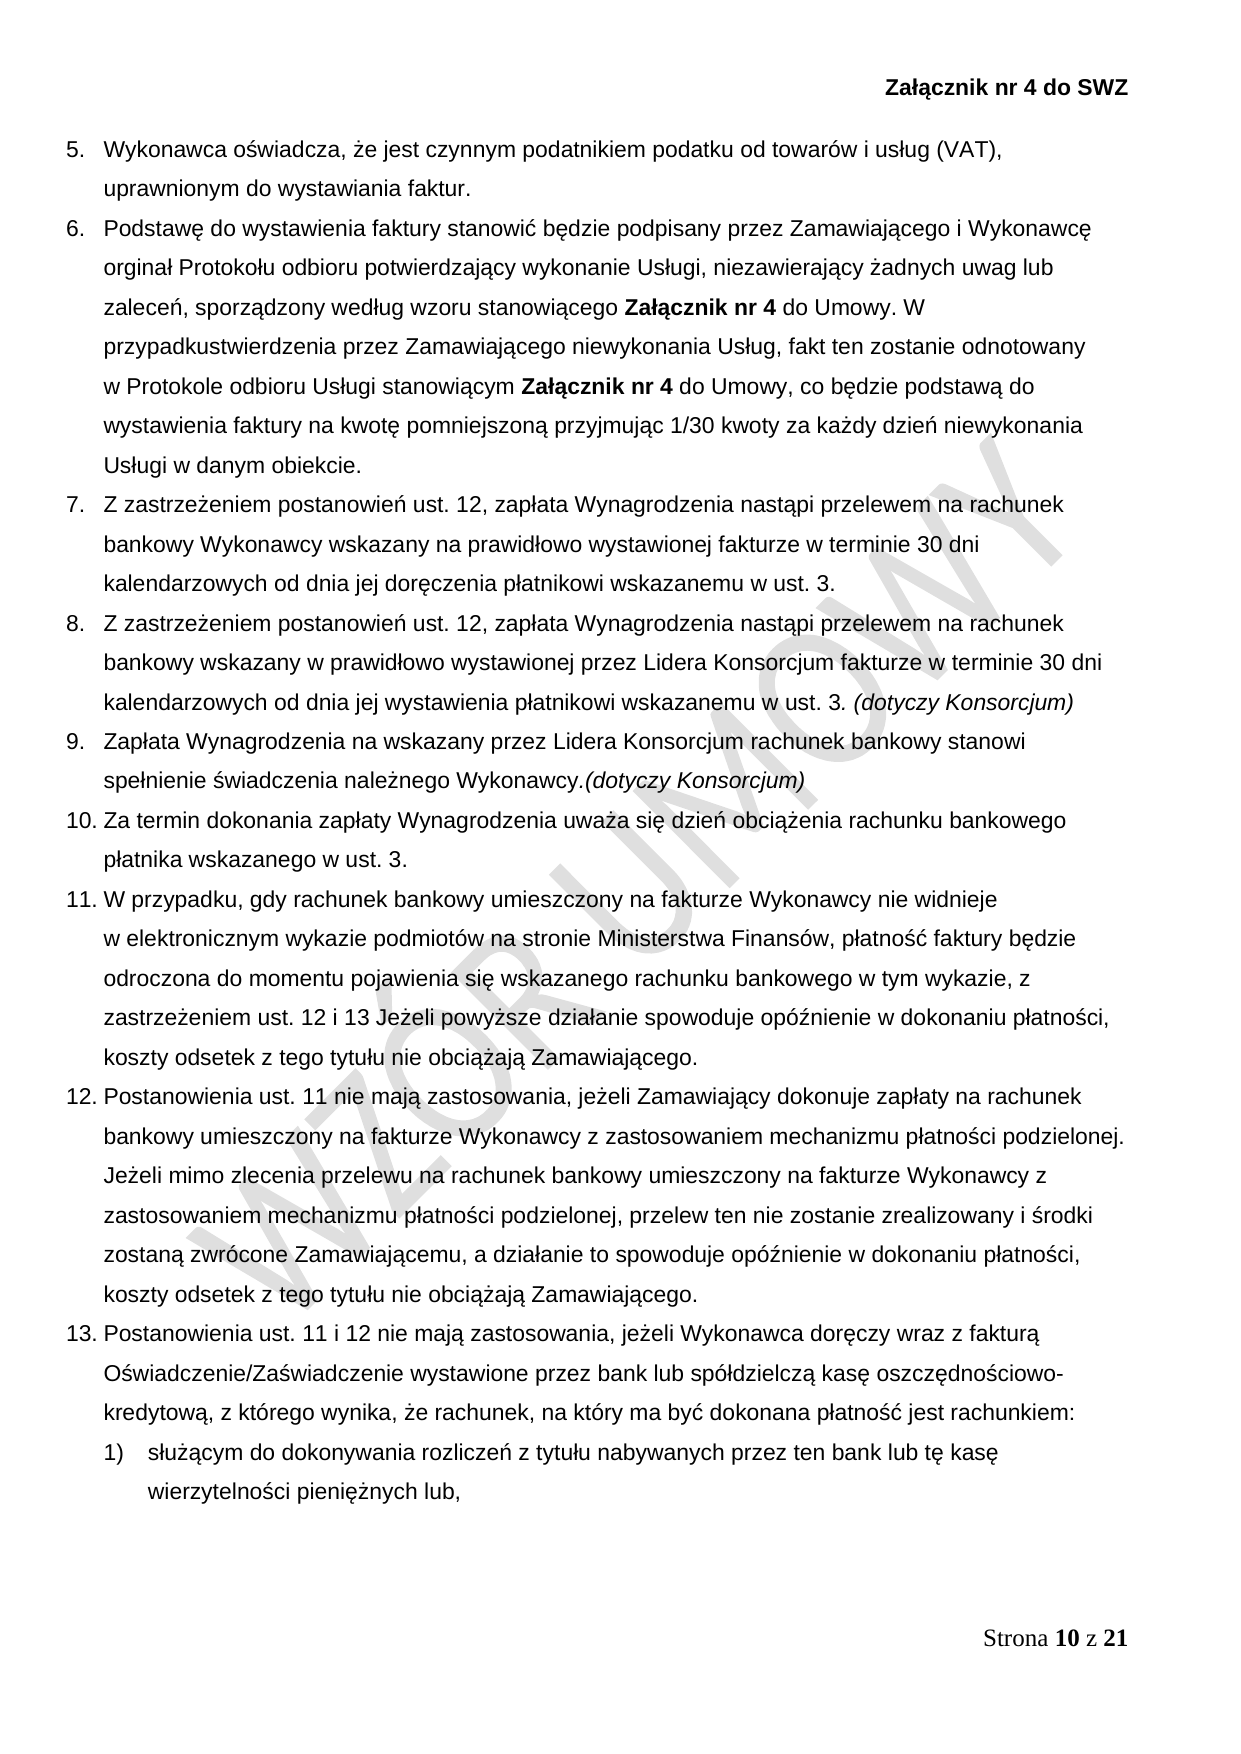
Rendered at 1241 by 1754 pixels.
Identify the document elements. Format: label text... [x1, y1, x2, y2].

list Z zastrzeżeniem postanowień ust. 12, zapłata Wynagrodzenia nastąpi przelewem na rachunek bankowy Wykonawcy wskazany na prawidłowo wystawionej fakturze w terminie 30 dni kalendarzowych od dnia jej doręczenia płatnikowi wskazanemu w ust. 3. [66, 491, 1128, 596]
list Wykonawca oświadcza, że jest czynnym podatnikiem podatku od towarów i usług (VAT), uprawnionym do wystawiania faktur. [66, 136, 1128, 202]
list Za termin dokonania zapłaty Wynagrodzenia uważa się dzień obciążenia rachunku bankowego płatnika wskazanego w ust. 3. [66, 807, 1128, 873]
list Postanowienia ust. 11 i 12 nie mają zastosowania, jeżeli Wykonawca doręczy wraz z fakturą Oświadczenie/Zaświadczenie wystawione przez bank lub spółdzielczą kasę oszczędnościowo-kredytową, z którego wynika, że rachunek, na który ma być dokonana płatność jest rachunkiem: [66, 1320, 1128, 1426]
list Podstawę do wystawienia faktury stanowić będzie podpisany przez Zamawiającego i Wykonawcę orginał Protokołu odbioru potwierdzający wykonanie Usługi, niezawierający żadnych uwag lub zaleceń, sporządzony według wzoru stanowiącego Załącznik nr 4 do Umowy. W przypadkustwierdzenia przez Zamawiającego niewykonania Usług, fakt ten zostanie odnotowany w Protokole odbioru Usługi stanowiącym Załącznik nr 4 do Umowy, co będzie podstawą do wystawienia faktury na kwotę pomniejszoną przyjmując 1/30 kwoty za każdy dzień niewykonania Usługi w danym obiekcie. [66, 215, 1128, 478]
list służącym do dokonywania rozliczeń z tytułu nabywanych przez ten bank lub tę kasę wierzytelności pieniężnych lub, [103, 1439, 1128, 1504]
list W przypadku, gdy rachunek bankowy umieszczony na fakturze Wykonawcy nie widnieje w elektronicznym wykazie podmiotów na stronie Ministerstwa Finansów, płatność faktury będzie odroczona do momentu pojawienia się wskazanego rachunku bankowego w tym wykazie, z zastrzeżeniem ust. 12 i 13 Jeżeli powyższe działanie spowoduje opóźnienie w dokonaniu płatności, koszty odsetek z tego tytułu nie obciążają Zamawiającego. [66, 886, 1128, 1070]
list Postanowienia ust. 11 nie mają zastosowania, jeżeli Zamawiający dokonuje zapłaty na rachunek bankowy umieszczony na fakturze Wykonawcy z zastosowaniem mechanizmu płatności podzielonej. Jeżeli mimo zlecenia przelewu na rachunek bankowy umieszczony na fakturze Wykonawcy z zastosowaniem mechanizmu płatności podzielonej, przelew ten nie zostanie zrealizowany i środki zostaną zwrócone Zamawiającemu, a działanie to spowoduje opóźnienie w dokonaniu płatności, koszty odsetek z tego tytułu nie obciążają Zamawiającego. [66, 1083, 1128, 1307]
list Zapłata Wynagrodzenia na wskazany przez Lidera Konsorcjum rachunek bankowy stanowi spełnienie świadczenia należnego Wykonawcy.(dotyczy Konsorcjum) [66, 728, 1128, 794]
list Z zastrzeżeniem postanowień ust. 12, zapłata Wynagrodzenia nastąpi przelewem na rachunek bankowy wskazany w prawidłowo wystawionej przez Lidera Konsorcjum fakturze w terminie 30 dni kalendarzowych od dnia jej wystawienia płatnikowi wskazanemu w ust. 3. (dotyczy Konsorcjum) [66, 609, 1128, 715]
